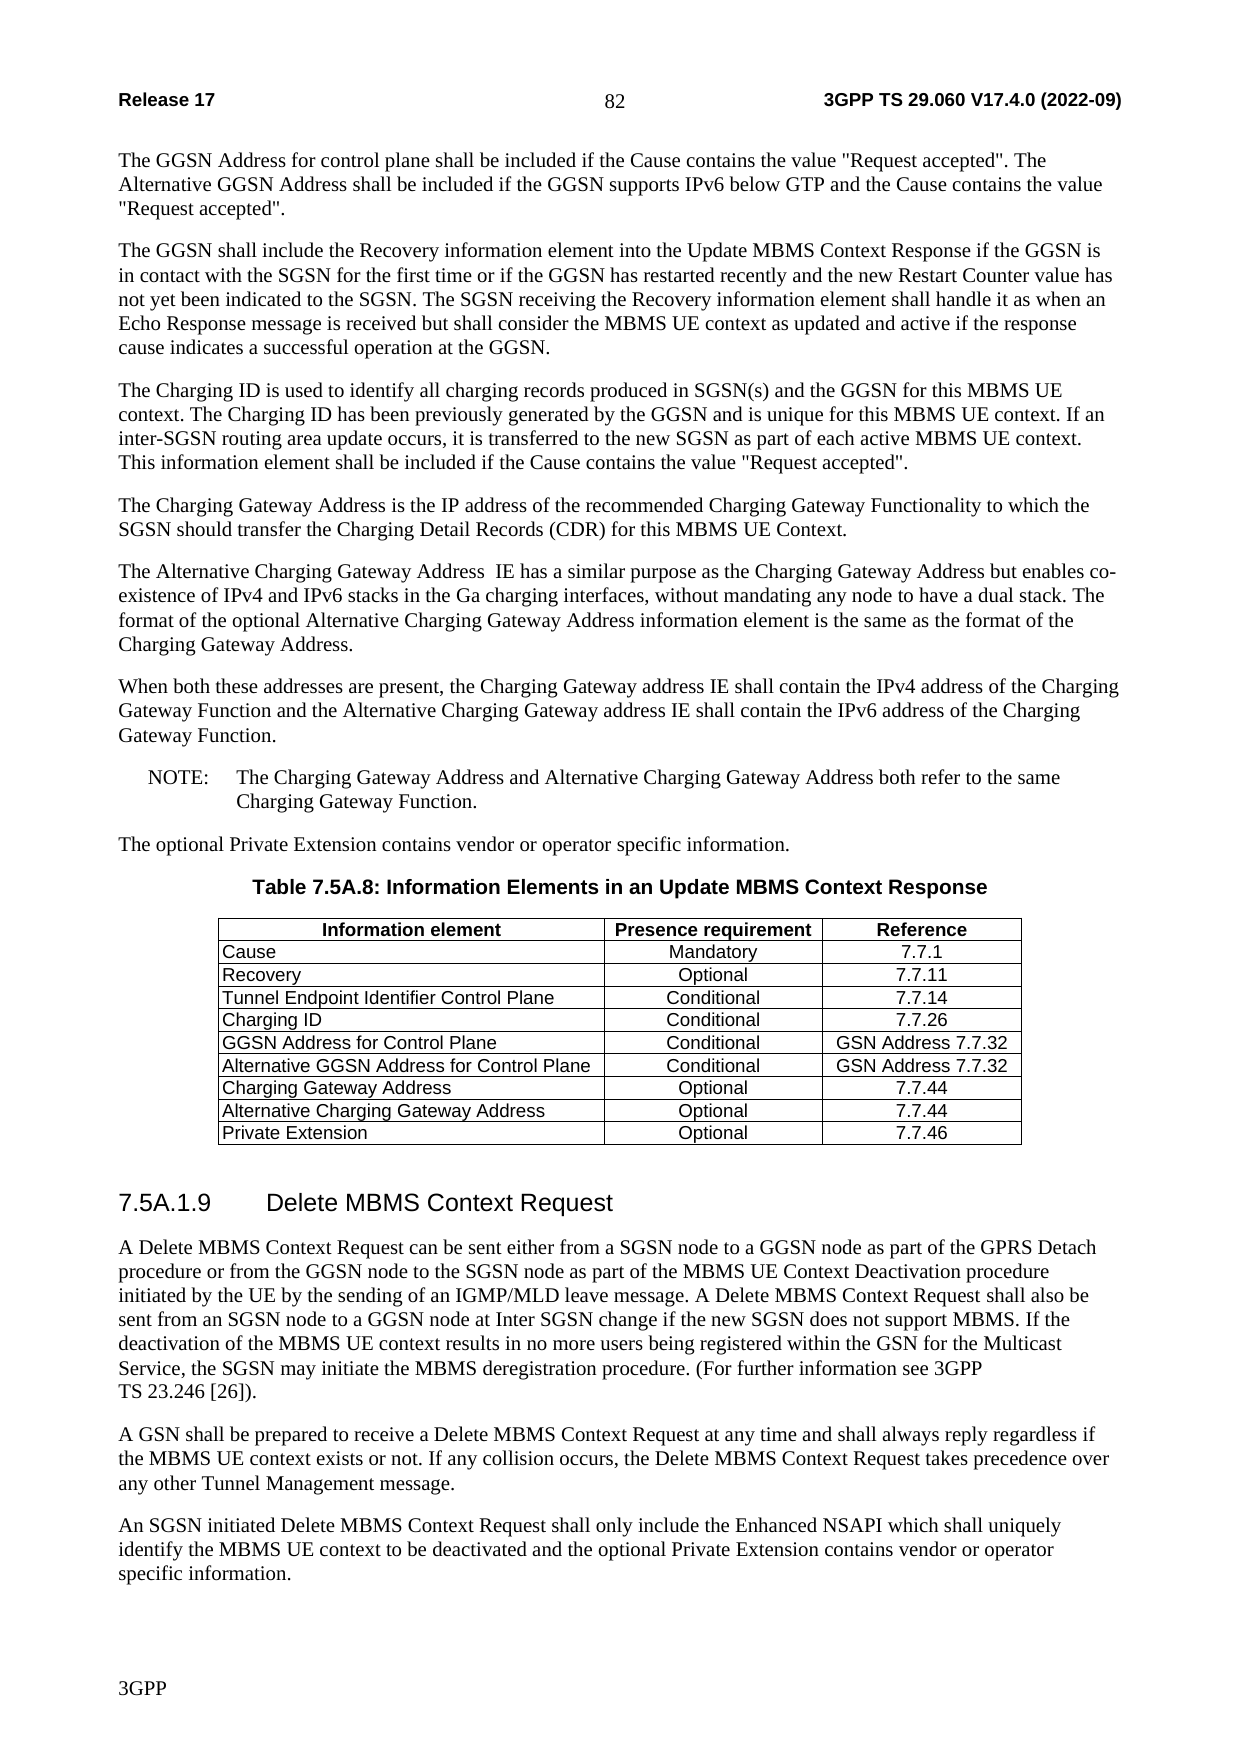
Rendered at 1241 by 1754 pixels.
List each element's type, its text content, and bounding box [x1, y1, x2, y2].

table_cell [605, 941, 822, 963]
text The optional Private Extension contains vendor or operator specific information. [118, 832, 1122, 856]
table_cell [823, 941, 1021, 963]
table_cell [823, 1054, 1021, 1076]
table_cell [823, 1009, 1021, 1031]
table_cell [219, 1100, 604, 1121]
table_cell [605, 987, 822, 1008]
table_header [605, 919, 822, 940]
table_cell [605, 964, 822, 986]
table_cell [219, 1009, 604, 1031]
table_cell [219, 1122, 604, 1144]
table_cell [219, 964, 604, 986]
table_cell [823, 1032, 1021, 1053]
text An SGSN initiated Delete MBMS Context Request shall only include the Enhanced NSAPI which shall uniquely identify the MBMS UE context to be deactivated and the optional Private Extension contains vendor or operator specific information. [118, 1513, 1122, 1585]
text A GSN shall be prepared to receive a Delete MBMS Context Request at any time and shall always reply regardless if the MBMS UE context exists or not. If any collision occurs, the Delete MBMS Context Request takes precedence over any other Tunnel Management message. [118, 1422, 1122, 1494]
subtitle 7.5A.1.9 Delete MBMS Context Request [118, 1188, 1122, 1216]
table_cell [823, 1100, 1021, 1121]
text Table 7.5A.8: Information Elements in an Update MBMS Context Response [118, 875, 1122, 899]
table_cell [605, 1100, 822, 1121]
text The GGSN shall include the Recovery information element into the Update MBMS Context Response if the GGSN is in contact with the SGSN for the first time or if the GGSN has restarted recently and the new Restart Counter value has not yet been indicated to the SGSN. The SGSN receiving the Recovery information element shall handle it as when an Echo Response message is received but shall consider the MBMS UE context as updated and active if the response cause indicates a successful operation at the GGSN. [118, 238, 1122, 359]
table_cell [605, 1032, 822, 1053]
text The Charging Gateway Address is the IP address of the recommended Charging Gateway Functionality to which the SGSN should transfer the Charging Detail Records (CDR) for this MBMS UE Context. [118, 492, 1122, 541]
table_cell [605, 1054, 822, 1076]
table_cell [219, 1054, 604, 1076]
text NOTE: The Charging Gateway Address and Alternative Charging Gateway Address both refer to the same Charging Gateway Function. [148, 765, 1122, 813]
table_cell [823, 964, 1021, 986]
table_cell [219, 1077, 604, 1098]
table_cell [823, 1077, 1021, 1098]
text A Delete MBMS Context Request can be sent either from a SGSN node to a GGSN node as part of the GPRS Detach procedure or from the GGSN node to the SGSN node as part of the MBMS UE Context Deactivation procedure initiated by the UE by the sending of an IGMP/MLD leave message. A Delete MBMS Context Request shall also be sent from an SGSN node to a GGSN node at Inter SGSN change if the new SGSN does not support MBMS. If the deactivation of the MBMS UE context results in no more users being registered within the GSN for the Multicast Service, the SGSN may initiate the MBMS deregistration procedure. (For further information see 3GPP TS 23.246 [26]). [118, 1235, 1122, 1403]
text The Alternative Charging Gateway Address IE has a similar purpose as the Charging Gateway Address but enables co-existence of IPv4 and IPv6 stacks in the Ga charging interfaces, without mandating any node to have a dual stack. The format of the optional Alternative Charging Gateway Address information element is the same as the format of the Charging Gateway Address. [118, 559, 1122, 656]
text The GGSN Address for control plane shall be included if the Cause contains the value "Request accepted". The Alternative GGSN Address shall be included if the GGSN supports IPv6 below GTP and the Cause contains the value "Request accepted". [118, 147, 1122, 220]
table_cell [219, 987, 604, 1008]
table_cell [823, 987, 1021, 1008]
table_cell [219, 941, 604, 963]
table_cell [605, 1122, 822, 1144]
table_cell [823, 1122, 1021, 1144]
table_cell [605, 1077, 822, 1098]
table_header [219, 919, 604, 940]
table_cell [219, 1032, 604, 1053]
text The Charging ID is used to identify all charging records produced in SGSN(s) and the GGSN for this MBMS UE context. The Charging ID has been previously generated by the GGSN and is unique for this MBMS UE context. If an inter-SGSN routing area update occurs, it is transferred to the new SGSN as part of each active MBMS UE context. This information element shall be included if the Cause contains the value "Request accepted". [118, 377, 1122, 474]
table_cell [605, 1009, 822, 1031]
text When both these addresses are present, the Charging Gateway address IE shall contain the IPv4 address of the Charging Gateway Function and the Alternative Charging Gateway address IE shall contain the IPv6 address of the Charging Gateway Function. [118, 674, 1122, 747]
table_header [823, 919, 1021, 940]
